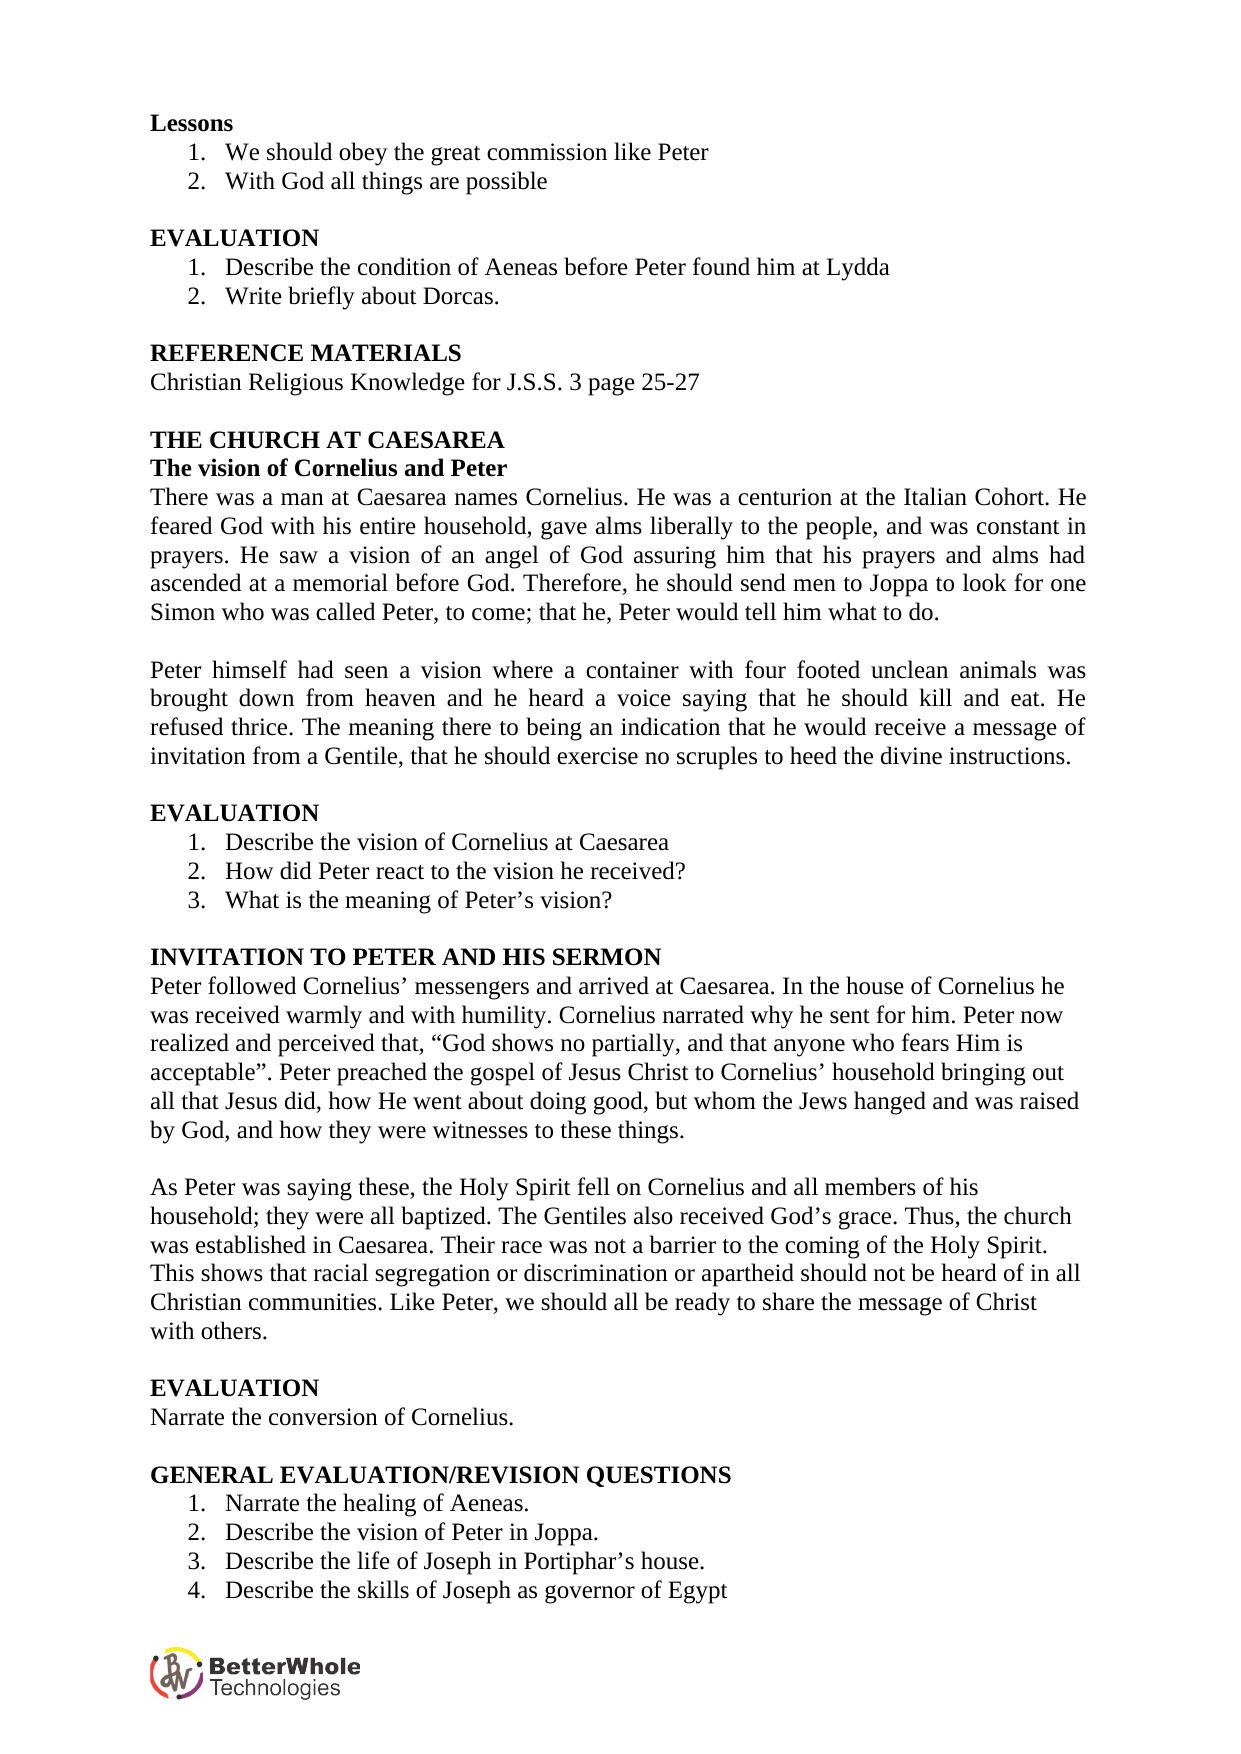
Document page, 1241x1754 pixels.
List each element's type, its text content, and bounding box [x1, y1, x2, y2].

list Describe the vision of Cornelius at Caesarea [187, 827, 1087, 856]
text Narrate the conversion of Cornelius. [150, 1402, 1087, 1431]
text THE CHURCH AT CAESAREA [150, 425, 1087, 453]
text Peter followed Cornelius’ messengers and arrived at Caesarea. In the house of Cornelius he was received warmly and with humility. Cornelius narrated why he sent for him. Peter now realized and perceived that, “God shows no partially, and that anyone who fears Him is acceptable”. Peter preached the gospel of Jesus Christ to Cornelius’ household bringing out all that Jesus did, how He went about doing good, but whom the Jews hanged and was raised by God, and how they were witnesses to these things. [150, 971, 1087, 1143]
list How did Peter react to the vision he received? [187, 856, 1087, 885]
list Narrate the healing of Aeneas. [187, 1488, 1087, 1517]
list We should obey the great commission like Peter [187, 137, 1087, 166]
text Christian Religious Knowledge for J.S.S. 3 page 25-27 [150, 367, 1087, 396]
text Lessons [150, 108, 1087, 137]
list What is the meaning of Peter’s vision? [187, 885, 1087, 913]
picture [150, 1647, 360, 1700]
list Describe the vision of Peter in Joppa. [187, 1517, 1087, 1546]
text EVALUATION [150, 1373, 1087, 1402]
list With God all things are possible [187, 166, 1087, 195]
text REFERENCE MATERIALS [150, 338, 1087, 367]
text Peter himself had seen a vision where a container with four footed unclean animals was brought down from heaven and he heard a voice saying that he should kill and eat. He refused thrice. The meaning there to being an indication that he would receive a message of invitation from a Gentile, that he should exercise no scruples to heed the divine instructions. [150, 655, 1087, 770]
text The vision of Cornelius and Peter [150, 453, 1087, 482]
list Describe the condition of Aeneas before Peter found him at Lydda [187, 252, 1087, 281]
text There was a man at Caesarea names Cornelius. He was a centurion at the Italian Cohort. He feared God with his entire household, gave alms liberally to the people, and was constant in prayers. He saw a vision of an angel of God assuring him that his prayers and alms had ascended at a memorial before God. Therefore, he should send men to Joppa to look for one Simon who was called Peter, to come; that he, Peter would tell him what to do. [150, 482, 1087, 626]
list Describe the skills of Joseph as governor of Egypt [187, 1575, 1087, 1603]
text EVALUATION [150, 195, 1087, 252]
text EVALUATION [150, 798, 1087, 827]
list Write briefly about Dorcas. [187, 281, 1087, 310]
text As Peter was saying these, the Holy Spirit fell on Cornelius and all members of his household; they were all baptized. The Gentiles also received God’s grace. Thus, the church was established in Caesarea. Their race was not a barrier to the coming of the Holy Spirit. This shows that racial segregation or discrimination or apartheid should not be heard of in all Christian communities. Like Peter, we should all be ready to share the message of Christ with others. [150, 1172, 1087, 1345]
text GENERAL EVALUATION/REVISION QUESTIONS [150, 1460, 1087, 1488]
text INVITATION TO PETER AND HIS SERMON [150, 942, 1087, 971]
list Describe the life of Joseph in Portiphar’s house. [187, 1546, 1087, 1575]
